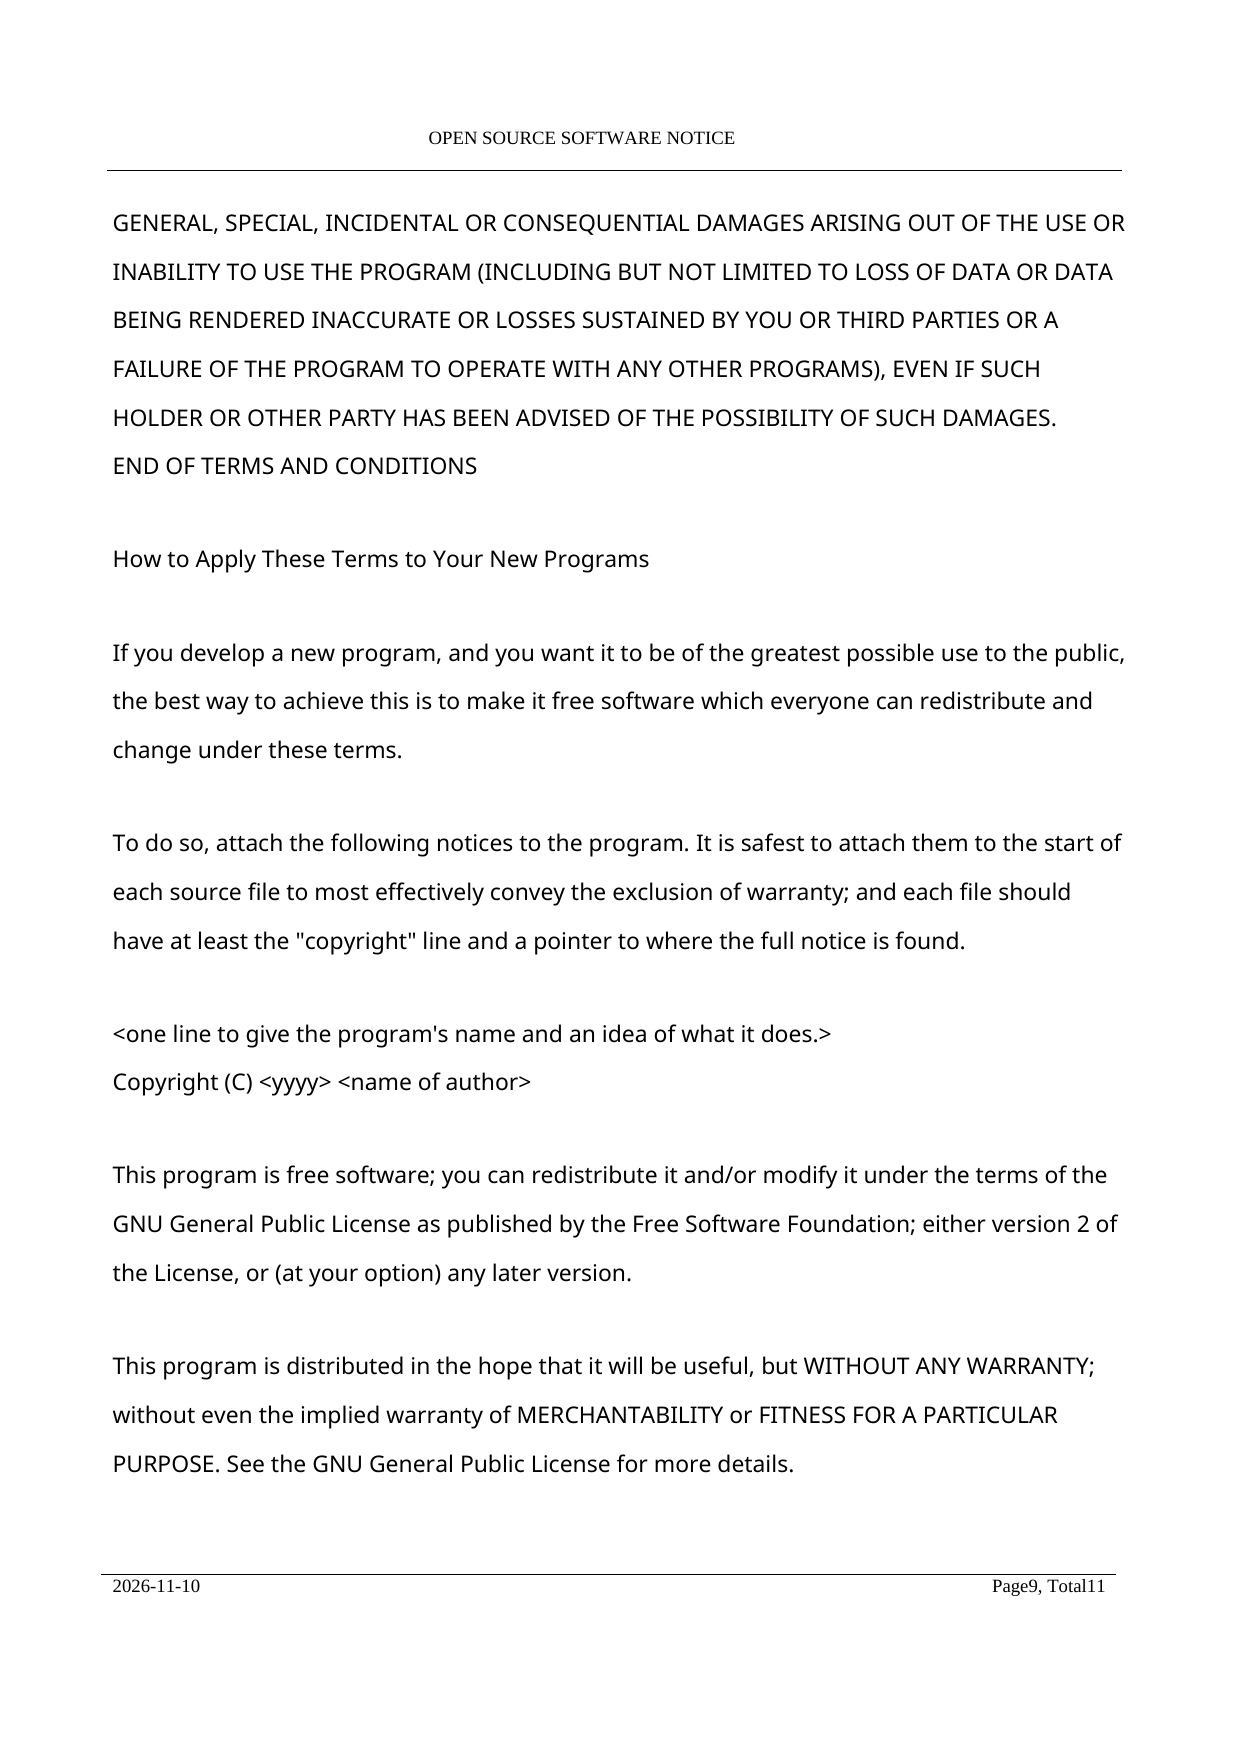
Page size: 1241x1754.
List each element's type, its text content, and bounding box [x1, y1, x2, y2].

text <one line to give the program's name and an idea of what it does.> [112, 1017, 1128, 1050]
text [112, 206, 1128, 434]
text How to Apply These Terms to Your New Programs [112, 543, 1128, 575]
text END OF TERMS AND CONDITIONS [112, 449, 1128, 482]
text If you develop a new program, and you want it to be of the greatest possible use to the public, the best way to achieve this is to make it free software which everyone can redistribute and change under these terms. [112, 636, 1128, 766]
text This program is free software; you can redistribute it and/or modify it under the terms of the GNU General Public License as published by the Free Software Foundation; either version 2 of the License, or (at your option) any later version. [112, 1159, 1128, 1289]
text This program is distributed in the hope that it will be useful, but WITHOUT ANY WARRANTY; without even the implied warranty of MERCHANTABILITY or FITNESS FOR A PARTICULAR PURPOSE. See the GNU General Public License for more details. [112, 1349, 1128, 1479]
text Copyright (C) <yyyy> <name of author> [112, 1066, 1128, 1098]
text To do so, attach the following notices to the program. It is safest to attach them to the start of each source file to most effectively convey the exclusion of warranty; and each file should have at least the "copyright" line and a pointer to where the full notice is found. [112, 827, 1128, 957]
